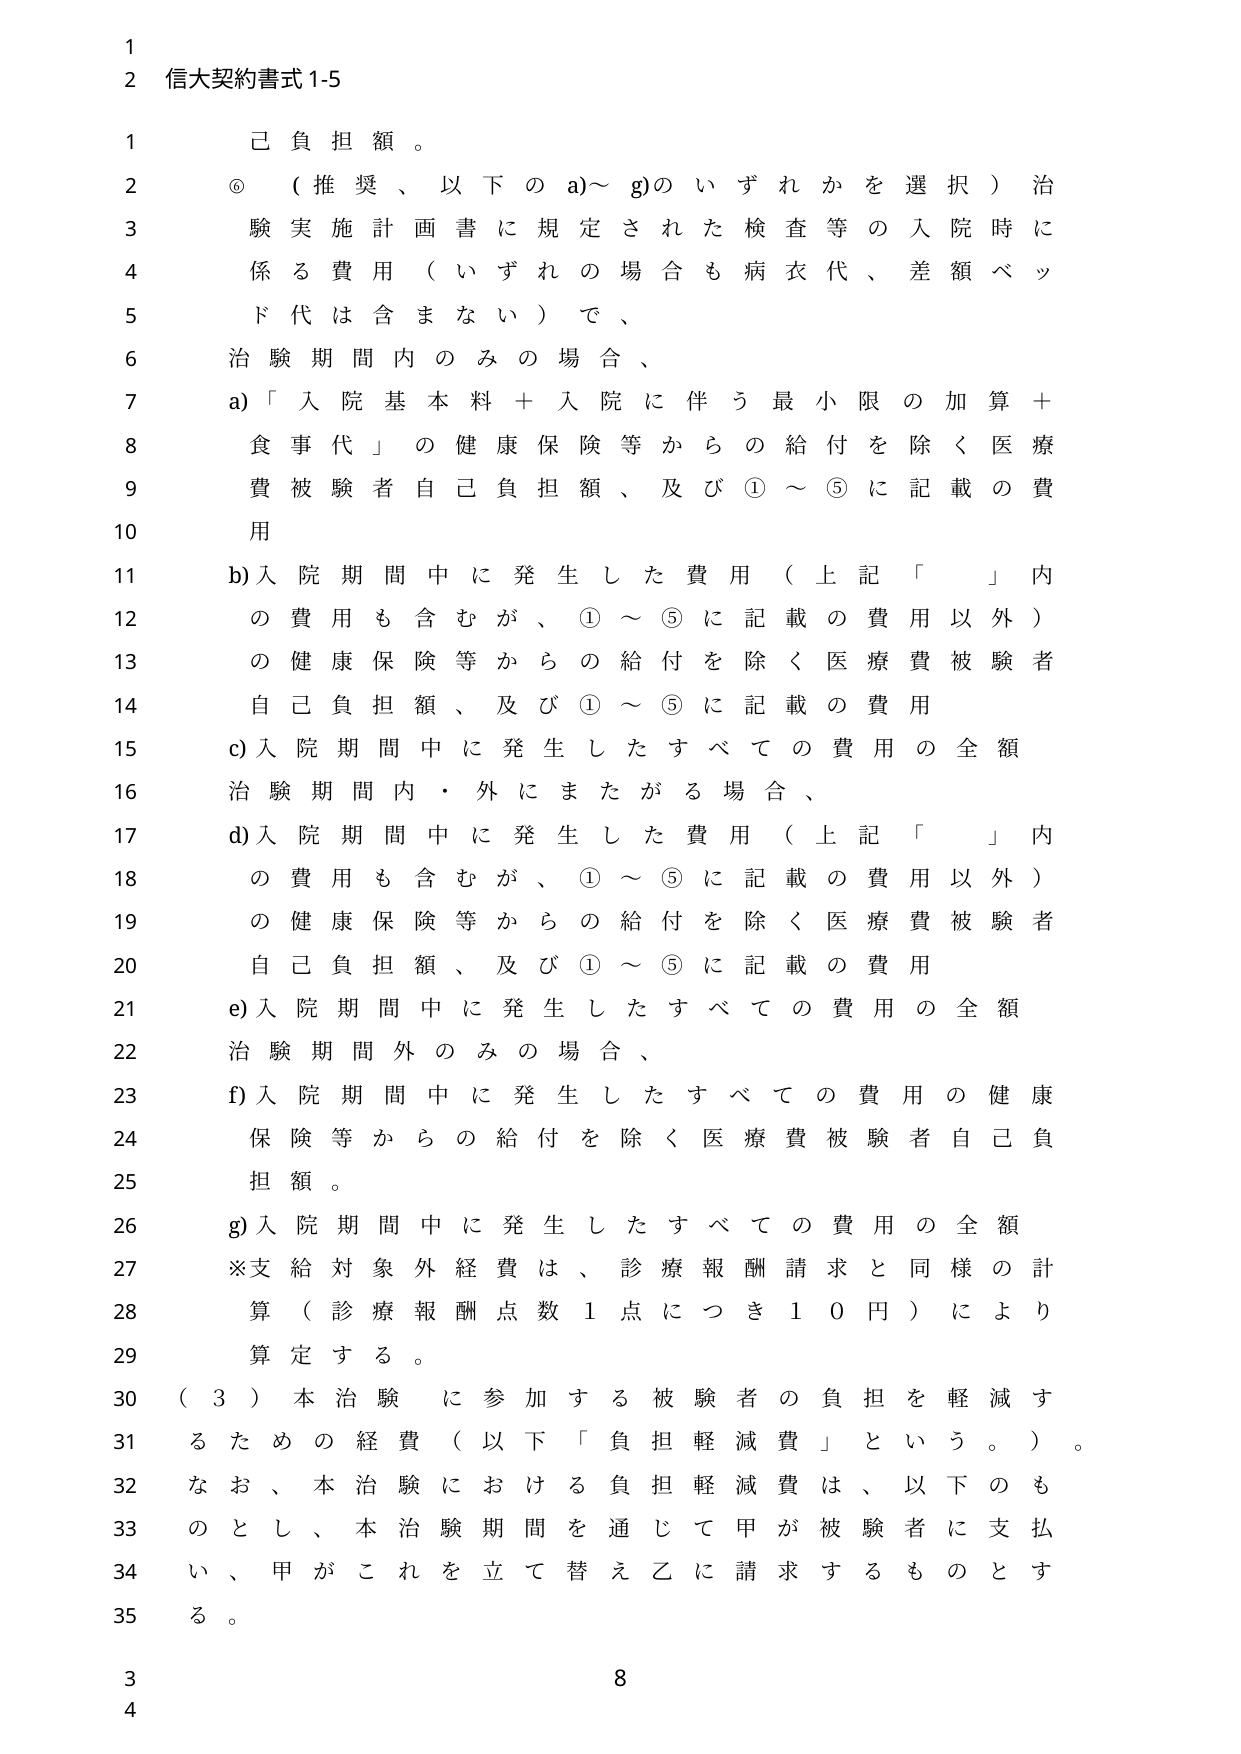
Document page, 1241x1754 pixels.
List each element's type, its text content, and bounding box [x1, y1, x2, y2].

text a) 「入院基本料＋入院に伴う最小限の加算＋食事代」の健康保険等からの給付を除く医療費被験者自己負担額、及び①～⑤に記載の費用 [211, 379, 1074, 552]
text e) 入院期間中に発生したすべての費用の全額 [211, 985, 1074, 1029]
text ⑥ (推奨、以下のa)～g)のいずれかを選択）治験実施計画書に規定された検査等の入院時に係る費用（いずれの場合も病衣代、差額ベッド代は含まない）で、 [211, 162, 1074, 335]
text b) 入院期間中に発生した費用（上記「 」内の費用も含むが、①～⑤に記載の費用以外）の健康保険等からの給付を除く医療費被験者自己負担額、及び①～⑤に記載の費用 [211, 552, 1074, 725]
text 治験期間外のみの場合、 [211, 1029, 1074, 1072]
text 治験期間内・外にまたがる場合、 [211, 769, 1074, 812]
text f) 入院期間中に発生したすべての費用の健康保険等からの給付を除く医療費被験者自己負担額。 [211, 1072, 1074, 1202]
text （３）本治験 に参加する被験者の負担を軽減するための経費（以下「負担軽減費」という。）。なお、本治験における負担軽減費は、以下のものとし、本治験期間を通じて甲が被験者に支払い、甲がこれを立て替え乙に請求するものとする。 [166, 1375, 1074, 1635]
text c) 入院期間中に発生したすべての費用の全額 [211, 725, 1074, 769]
text d) 入院期間中に発生した費用（上記「 」内の費用も含むが、①～⑤に記載の費用以外）の健康保険等からの給付を除く医療費被験者自己負担額、及び①～⑤に記載の費用 [211, 812, 1074, 985]
text 治験期間内のみの場合、 [211, 335, 1074, 379]
text ※支給対象外経費は、診療報酬請求と同様の計算（診療報酬点数１点につき１０円）により算定する。 [211, 1245, 1074, 1375]
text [211, 119, 1074, 162]
text g) 入院期間中に発生したすべての費用の全額 [211, 1202, 1074, 1245]
